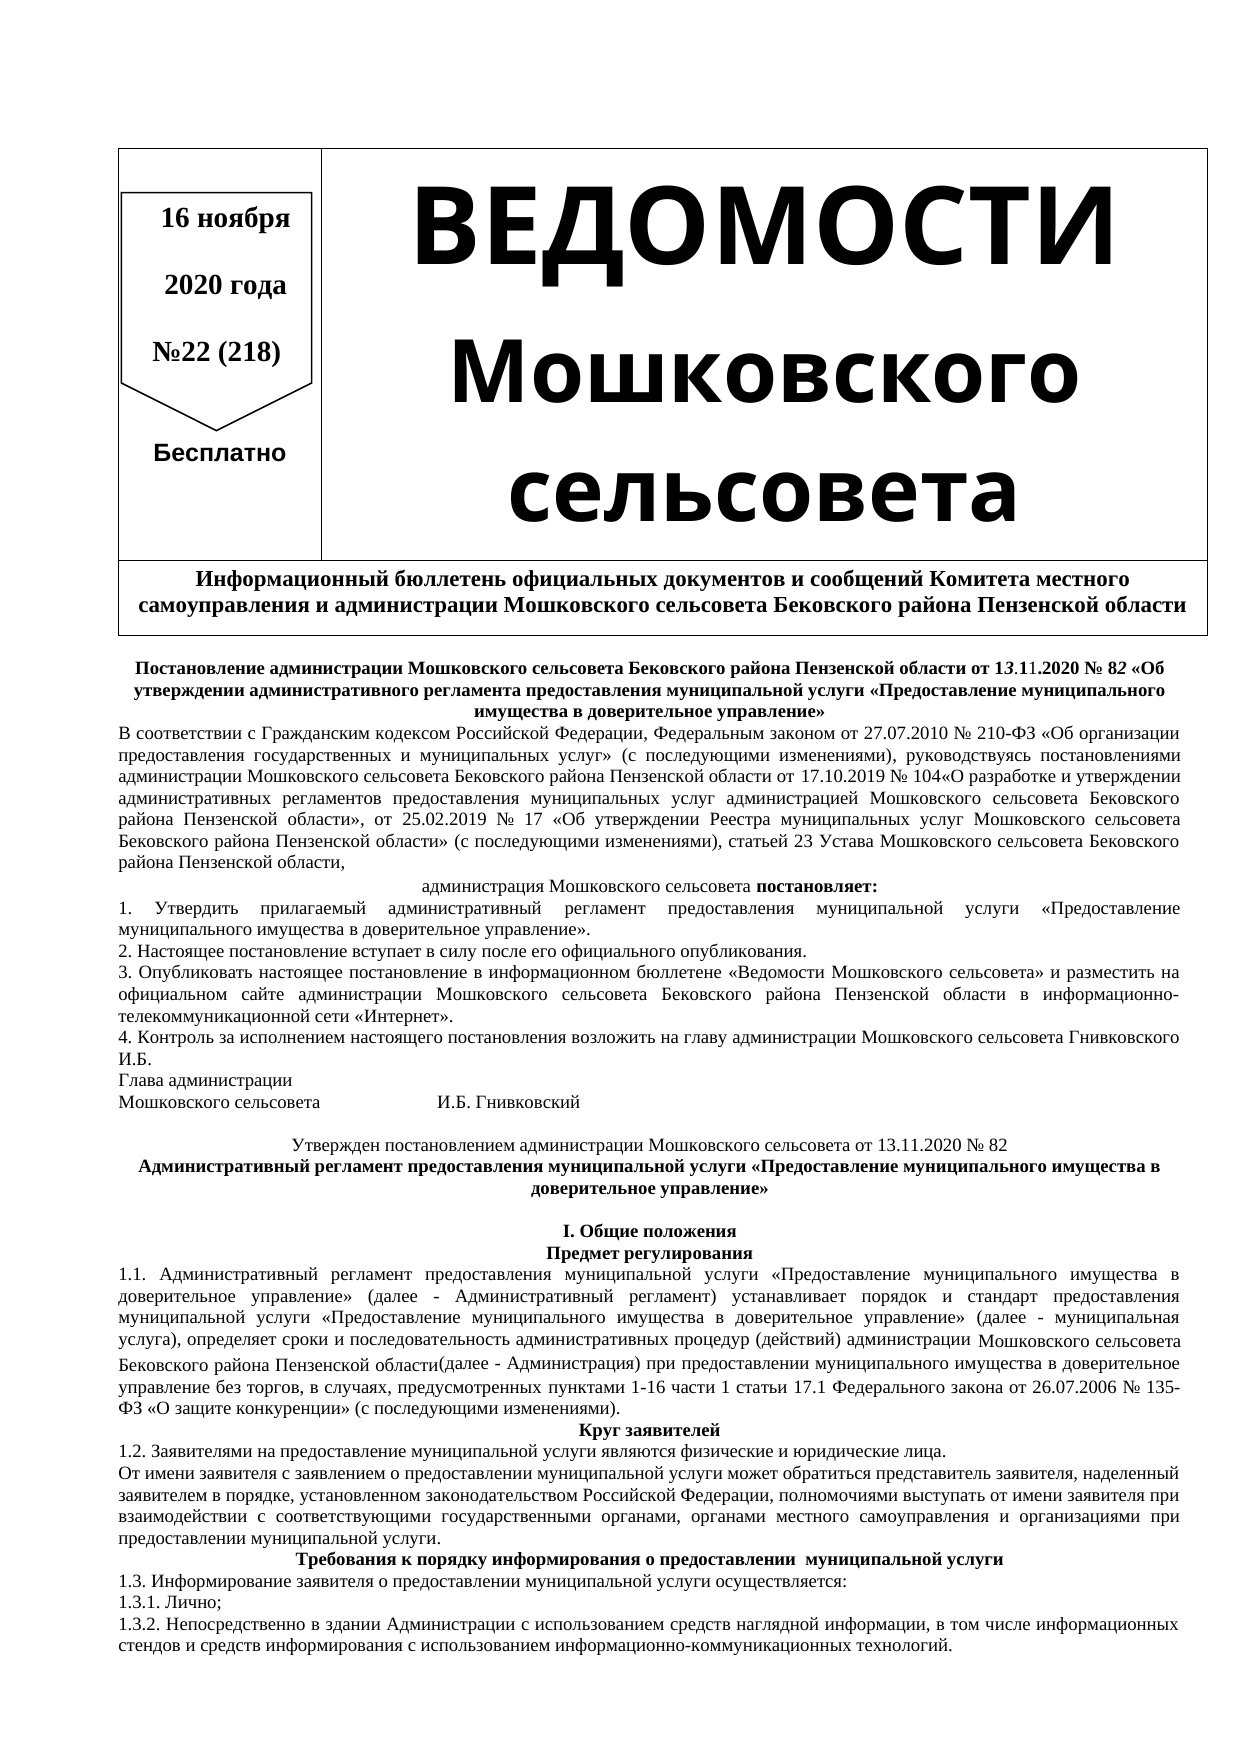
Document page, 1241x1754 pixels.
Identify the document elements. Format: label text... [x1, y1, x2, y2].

title Постановление администрации Мошковского сельсовета Бековского района Пензенской области от 13.11.2020 № 82 «Об утверждении административного регламента предоставления муниципальной услуги «Предоставление муниципального имущества в доверительное управление» [118, 657, 1181, 722]
text 1. Утвердить прилагаемый административный регламент предоставления муниципальной услуги «Предоставление муниципального имущества в доверительное управление». [118, 897, 1181, 940]
text 3. Опубликовать настоящее постановление в информационном бюллетене «Ведомости Мошковского сельсовета» и разместить на официальном сайте администрации Мошковского сельсовета Бековского района Пензенской области в информационно-телекоммуникационной сети «Интернет». [118, 961, 1181, 1026]
text В соответствии с Гражданским кодексом Российской Федерации, Федеральным законом от 27.07.2010 № 210-ФЗ «Об организации предоставления государственных и муниципальных услуг» (с последующими изменениями), руководствуясь постановлениями администрации Мошковского сельсовета Бековского района Пензенской области от 17.10.2019 № 104«О разработке и утверждении административных регламентов предоставления муниципальных услуг администрацией Мошковского сельсовета Бековского района Пензенской области», от 25.02.2019 № 17 «Об утверждении Реестра муниципальных услуг Мошковского сельсовета Бековского района Пензенской области» (с последующими изменениями), статьей 23 Устава Мошковского сельсовета Бековского района Пензенской области, [118, 722, 1181, 873]
text От имени заявителя с заявлением о предоставлении муниципальной услуги может обратиться представитель заявителя, наделенный заявителем в порядке, установленном законодательством Российской Федерации, полномочиями выступать от имени заявителя при взаимодействии с соответствующими государственными органами, органами местного самоуправления и организациями при предоставлении муниципальной услуги. [118, 1462, 1181, 1548]
text 1.3. Информирование заявителя о предоставлении муниципальной услуги осуществляется: [118, 1570, 1181, 1591]
text 1.1. Административный регламент предоставления муниципальной услуги «Предоставление муниципального имущества в доверительное управление» (далее - Административный регламент) устанавливает порядок и стандарт предоставления муниципальной услуги «Предоставление муниципального имущества в доверительное управление» (далее - муниципальная услуга), определяет сроки и последовательность административных процедур (действий) администрации Мошковского сельсовета Бековского района Пензенской области(далее - Администрация) при предоставлении муниципального имущества в доверительное управление без торгов, в случаях, предусмотренных пунктами 1-16 части 1 статьи 17.1 Федерального закона от 26.07.2006 № 135-ФЗ «О защите конкуренции» (с последующими изменениями). [118, 1263, 1181, 1419]
text администрация Мошковского сельсовета постановляет: [118, 873, 1181, 897]
text Утвержден постановлением администрации Мошковского сельсовета от 13.11.2020 № 82 [118, 1134, 1181, 1155]
text Глава администрации [118, 1069, 1181, 1091]
text Предмет регулирования [118, 1242, 1181, 1263]
text 1.3.1. Лично; [118, 1591, 1181, 1613]
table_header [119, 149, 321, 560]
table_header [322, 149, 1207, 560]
text Мошковского сельсовета И.Б. Гнивковский [118, 1091, 1181, 1112]
text 1.3.2. Непосредственно в здании Администрации с использованием средств наглядной информации, в том числе информационных стендов и средств информирования с использованием информационно-коммуникационных технологий. [118, 1613, 1181, 1656]
text Административный регламент предоставления муниципальной услуги «Предоставление муниципального имущества в доверительное управление» [118, 1155, 1181, 1198]
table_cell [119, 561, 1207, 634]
text Требования к порядку информирования о предоставлении муниципальной услуги [118, 1548, 1181, 1570]
text 1.2. Заявителями на предоставление муниципальной услуги являются физические и юридические лица. [118, 1440, 1181, 1462]
text I. Общие положения [118, 1220, 1181, 1242]
text 4. Контроль за исполнением настоящего постановления возложить на главу администрации Мошковского сельсовета Гнивковского И.Б. [118, 1026, 1181, 1069]
text 2. Настоящее постановление вступает в силу после его официального опубликования. [118, 940, 1181, 961]
text Круг заявителей [118, 1419, 1181, 1440]
